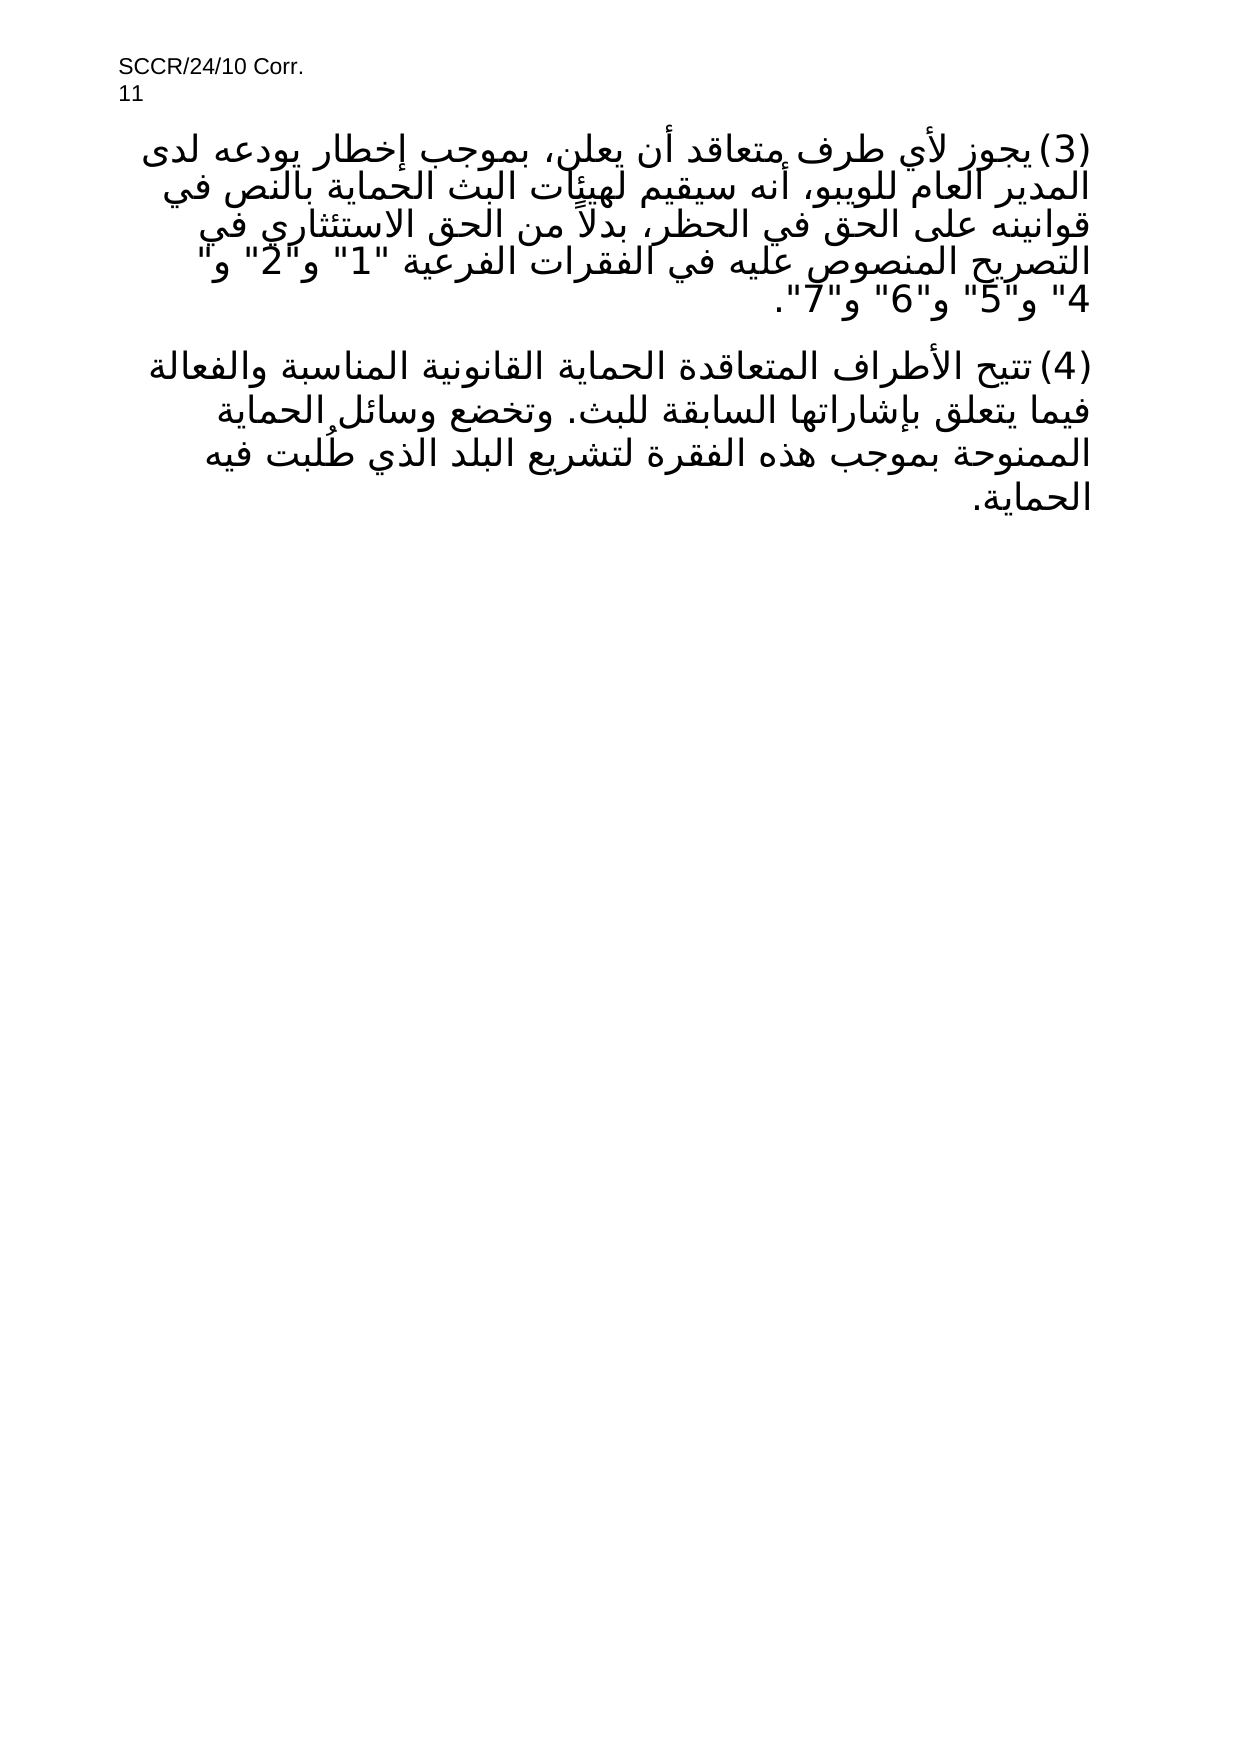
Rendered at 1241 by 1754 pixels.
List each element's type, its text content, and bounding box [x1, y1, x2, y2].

text (3) يجوز لأي طرف متعاقد أن يعلن، بموجب إخطار يودعه لدى المدير العام للويبو، أنه سيقيم لهيئات البث الحماية بالنص في قوانينه على الحق في الحظر، بدلاً من الحق الاستئثاري في التصريح المنصوص عليه في الفقرات الفرعية "1" و"2" و"4" و"5" و"6" و"7". [118, 132, 1092, 320]
text (4) تتيح الأطراف المتعاقدة الحماية القانونية المناسبة والفعالة فيما يتعلق بإشاراتها السابقة للبث. وتخضع وسائل الحماية الممنوحة بموجب هذه الفقرة لتشريع البلد الذي طُلبت فيه الحماية. [118, 345, 1092, 519]
